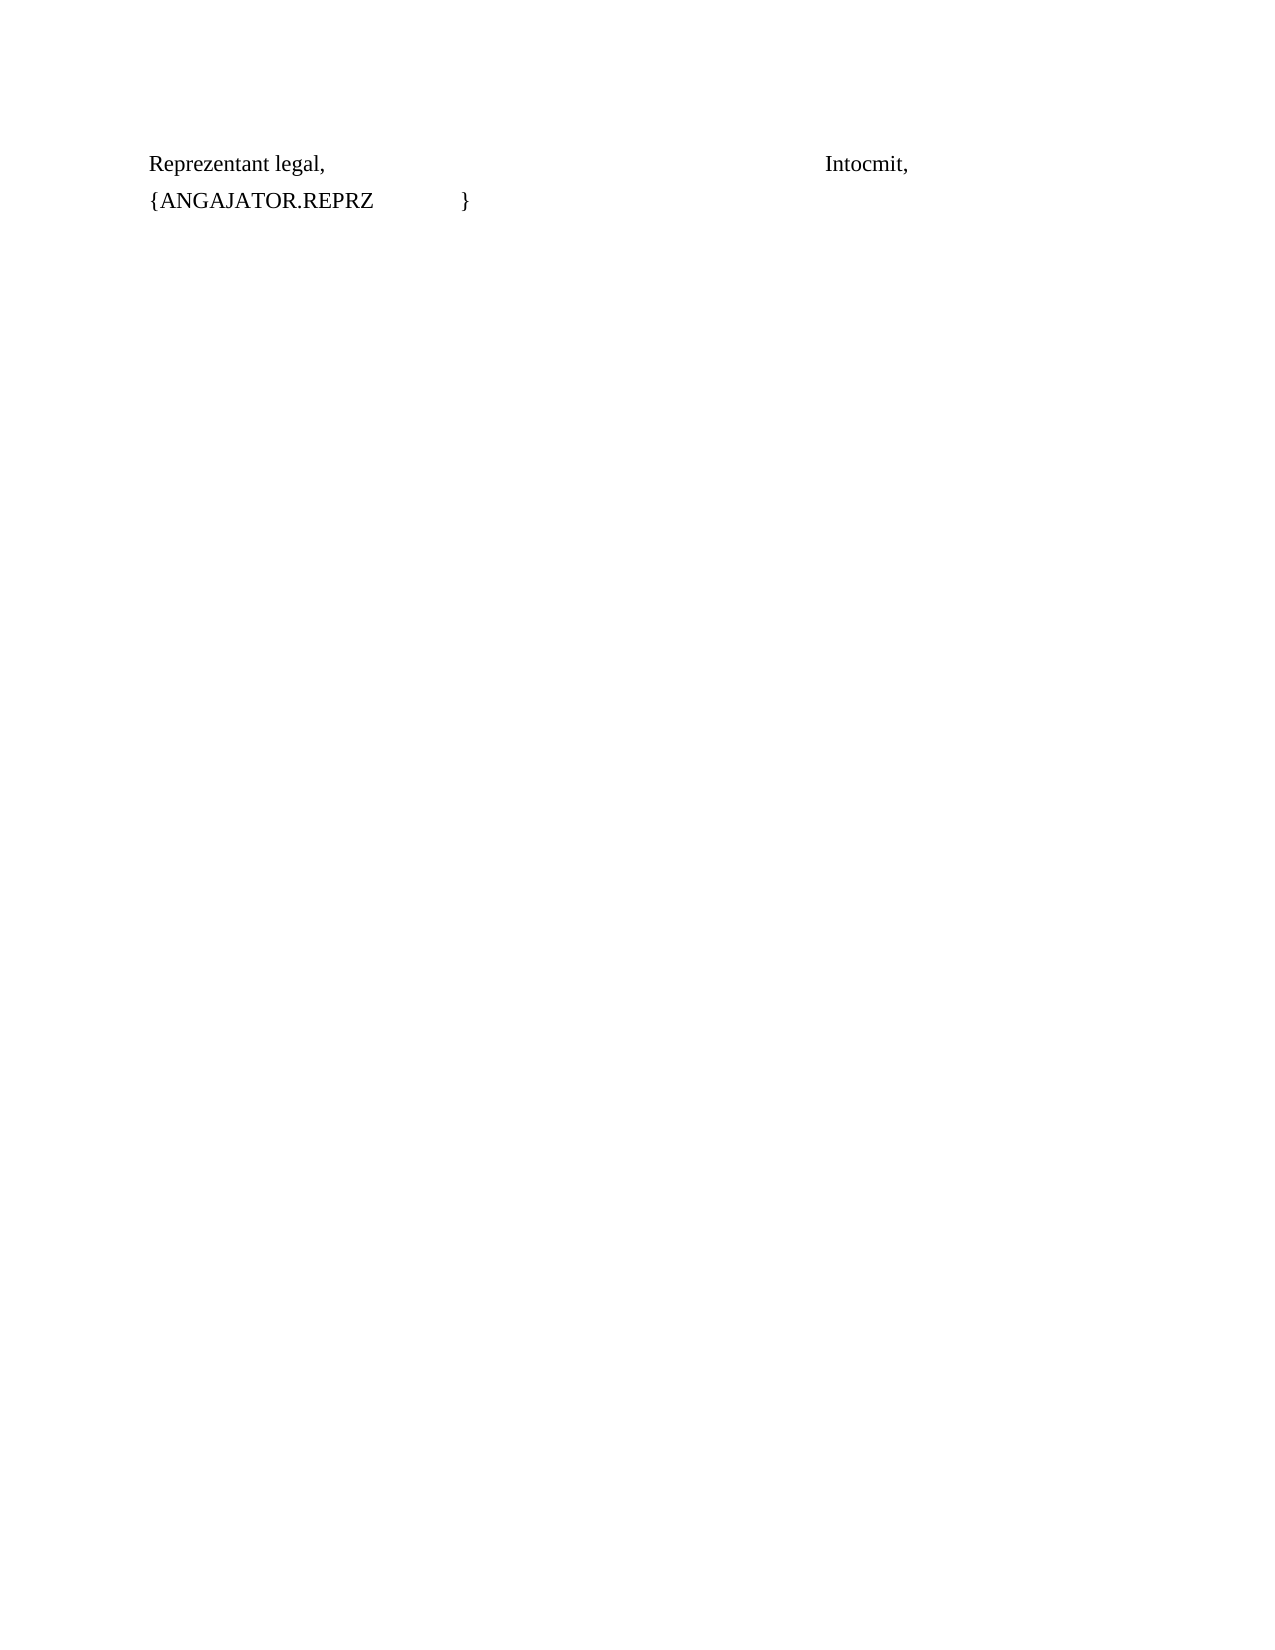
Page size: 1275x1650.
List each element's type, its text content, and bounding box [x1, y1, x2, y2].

text Reprezentant legal, Intocmit, [148, 150, 1127, 176]
text {ANGAJATOR.REPRZ } [148, 187, 1127, 214]
